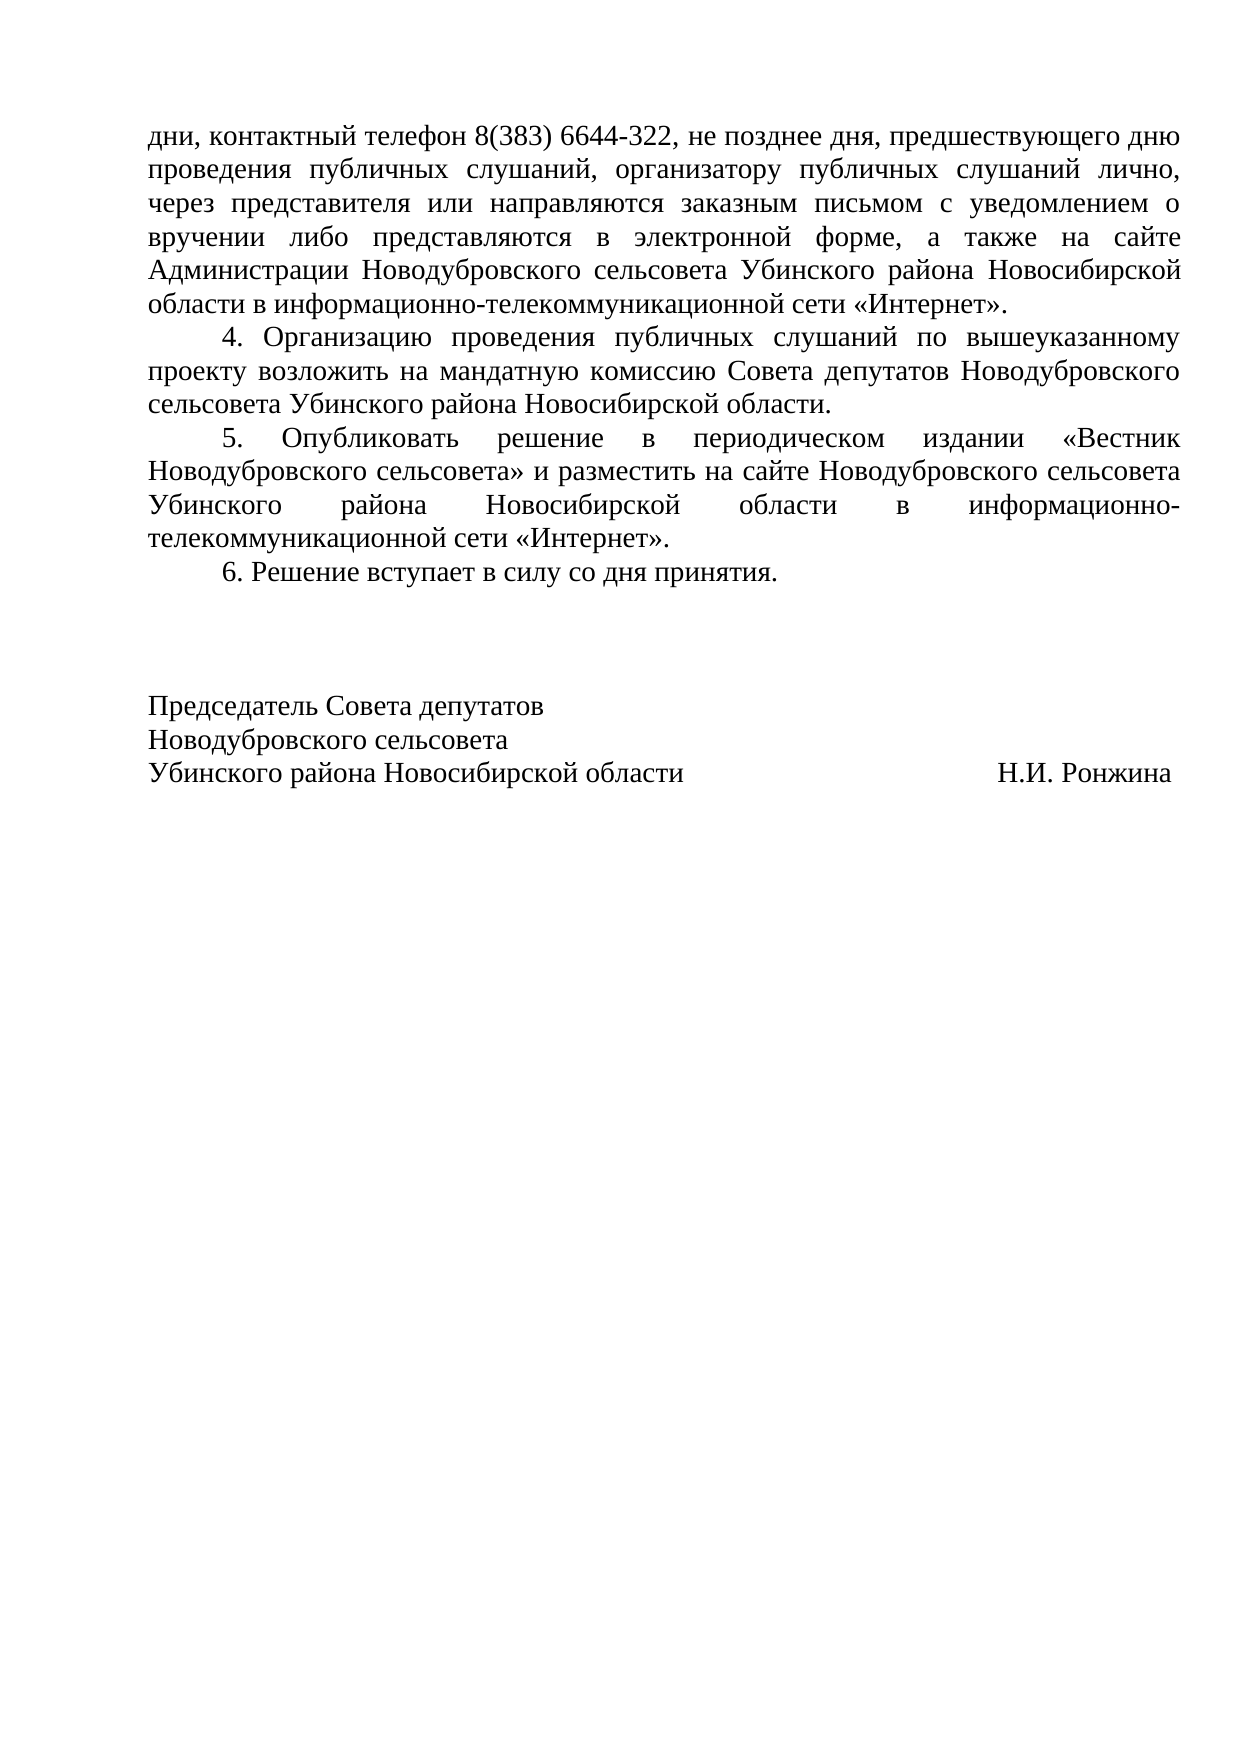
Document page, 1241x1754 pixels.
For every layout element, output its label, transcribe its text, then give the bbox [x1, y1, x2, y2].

text Убинского района Новосибирской области Н.И. Ронжина [148, 755, 1181, 789]
text 6. Решение вступает в силу со дня принятия. [148, 554, 1181, 588]
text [148, 118, 1181, 319]
text 4. Организацию проведения публичных слушаний по вышеуказанному проекту возложить на мандатную комиссию Совета депутатов Новодубровского сельсовета Убинского района Новосибирской области. [148, 319, 1181, 420]
text 5. Опубликовать решение в периодическом издании «Вестник Новодубровского сельсовета» и разместить на сайте Новодубровского сельсовета Убинского района Новосибирской области в информационно-телекоммуникационной сети «Интернет». [148, 420, 1181, 554]
text Председатель Совета депутатов [148, 688, 1181, 722]
text Новодубровского сельсовета [148, 722, 1181, 755]
